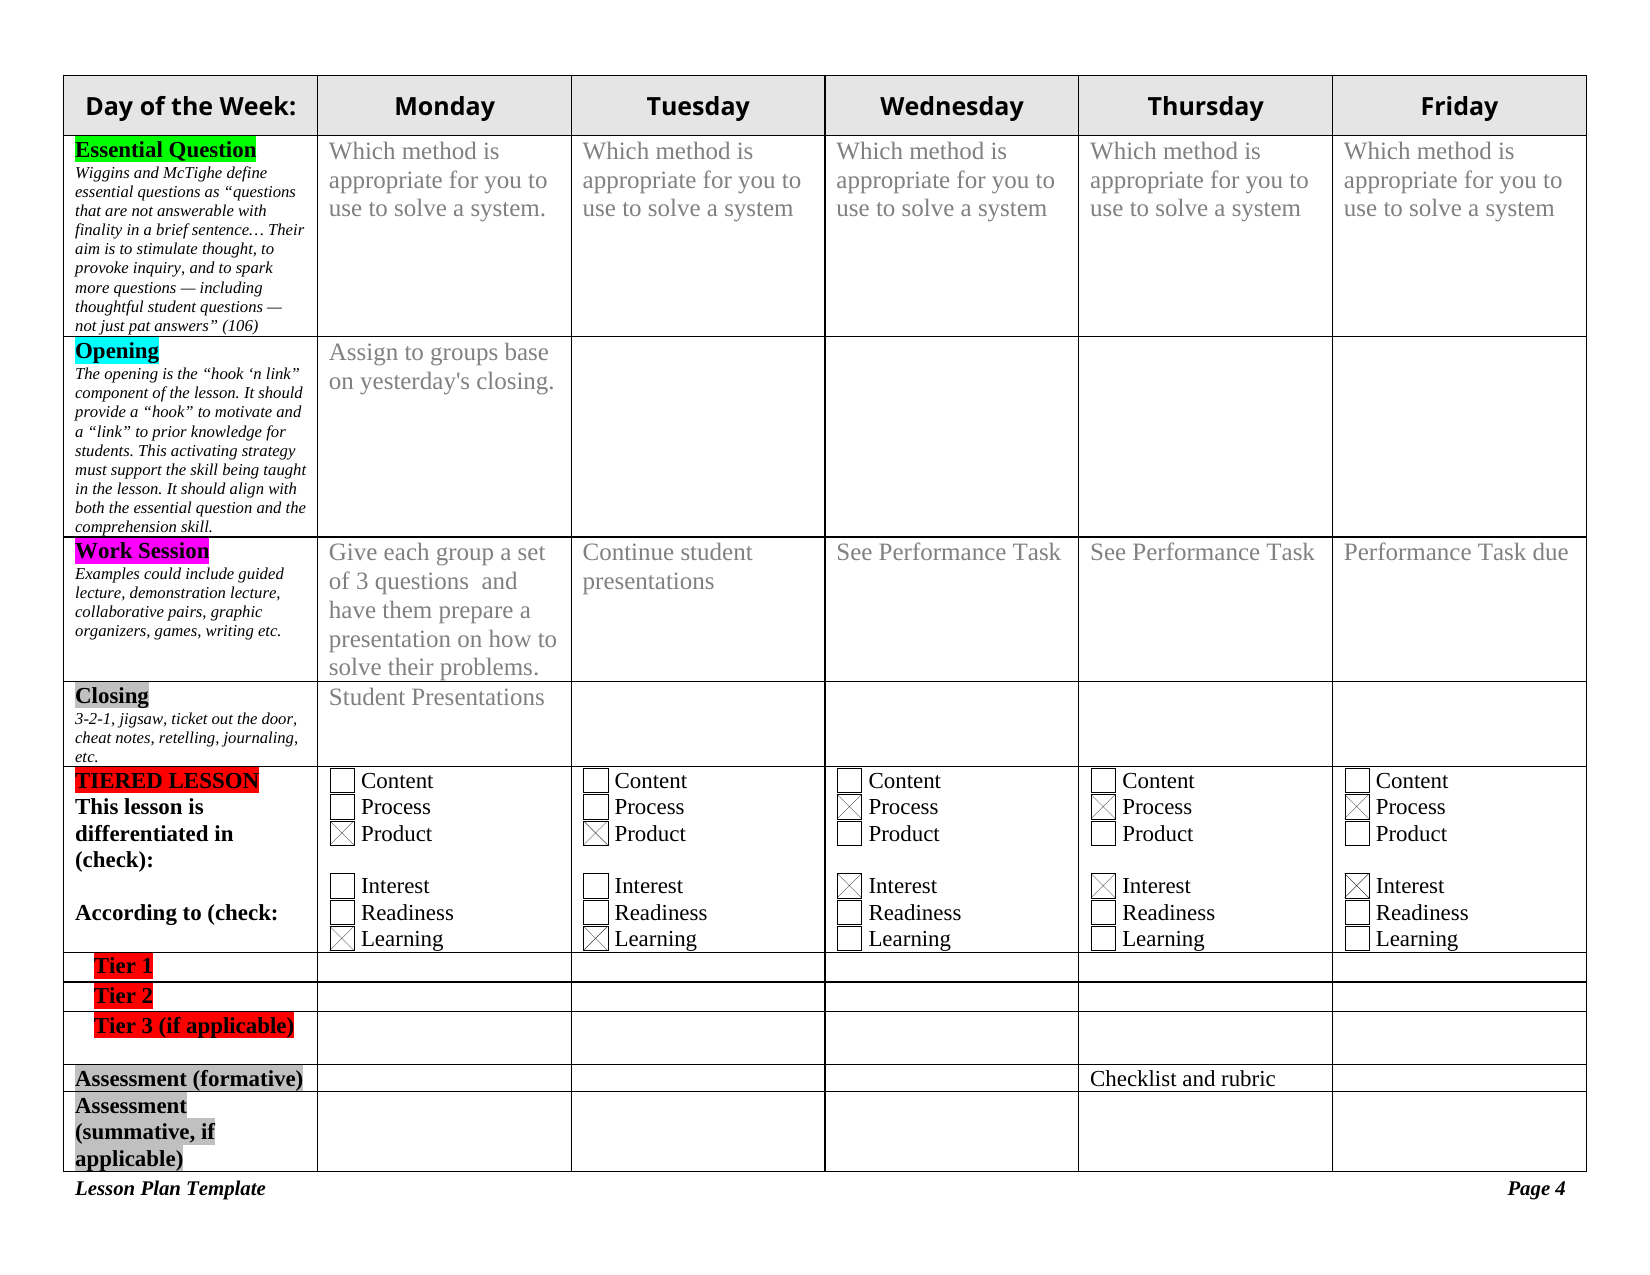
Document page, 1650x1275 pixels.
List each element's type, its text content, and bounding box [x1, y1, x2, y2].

table_cell [318, 953, 571, 981]
table_header Wednesday [826, 76, 1078, 135]
table_cell Which method is appropriate for you to use to solve a system [1333, 136, 1586, 336]
table_cell [572, 953, 824, 981]
table_cell [1079, 953, 1332, 981]
table_cell Content Process Product Interest Readiness Learning [318, 767, 571, 952]
table_cell Content Process Product Interest Readiness Learning [572, 767, 824, 952]
table_cell [1333, 1012, 1586, 1063]
table_header Monday [318, 76, 571, 135]
table_cell Tier 3 (if applicable) [64, 1012, 317, 1063]
table_cell [318, 1092, 571, 1171]
table_cell Which method is appropriate for you to use to solve a system. [318, 136, 571, 336]
table_cell Content Process Product Interest Readiness Learning [1333, 767, 1586, 952]
table_cell Which method is appropriate for you to use to solve a system [826, 136, 1078, 336]
table_cell [826, 682, 1078, 766]
table_cell Work Session Examples could include guided lecture, demonstration lecture, collaborative pairs, graphic organizers, games, writing etc. [64, 538, 317, 681]
table_cell Which method is appropriate for you to use to solve a system [1079, 136, 1332, 336]
table_cell [1333, 953, 1586, 981]
table_cell [826, 983, 1078, 1011]
table_cell Content Process Product Interest Readiness Learning [826, 767, 1078, 952]
table_cell [1079, 1092, 1332, 1171]
table_cell TIERED LESSON This lesson is differentiated in (check): According to (check: [64, 767, 317, 952]
table_cell [1333, 337, 1586, 536]
table_cell [1079, 983, 1332, 1011]
table_cell [572, 983, 824, 1011]
table_cell Which method is appropriate for you to use to solve a system [572, 136, 824, 336]
table_cell [1333, 682, 1586, 766]
table_cell [1333, 1092, 1586, 1171]
table_cell Student Presentations [318, 682, 571, 766]
table_header Friday [1333, 76, 1586, 135]
table_cell Closing 3-2-1, jigsaw, ticket out the door, cheat notes, retelling, journaling, etc. [64, 682, 317, 766]
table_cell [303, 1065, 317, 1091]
table_cell [826, 1092, 1078, 1171]
table_cell Essential Question Wiggins and McTighe define essential questions as “questions that are not answerable with finality in a brief sentence… Their aim is to stimulate thought, to provoke inquiry, and to spark more questions — including thoughtful student questions — not just pat answers” (106) [64, 136, 317, 336]
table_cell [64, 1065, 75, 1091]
table_cell [318, 1012, 571, 1063]
table_cell [572, 1092, 824, 1171]
table_cell Opening The opening is the “hook ‘n link” component of the lesson. It should provide a “hook” to motivate and a “link” to prior knowledge for students. This activating strategy must support the skill being taught in the lesson. It should align with both the essential question and the comprehension skill. [64, 337, 317, 536]
table_cell [572, 1012, 824, 1063]
table_cell Continue student presentations [572, 538, 824, 681]
table_cell [572, 682, 824, 766]
table_cell [1079, 337, 1332, 536]
table_cell Assign to groups base on yesterday's closing. [318, 337, 571, 536]
table_cell [318, 983, 571, 1011]
table_cell [318, 1065, 571, 1091]
table_cell [1079, 1012, 1332, 1063]
table_cell [826, 953, 1078, 981]
table_cell Checklist and rubric [1079, 1065, 1332, 1091]
table_cell [572, 1065, 824, 1091]
table_header Tuesday [572, 76, 824, 135]
table_cell See Performance Task [1079, 538, 1332, 681]
table_cell Content Process Product Interest Readiness Learning [1079, 767, 1332, 952]
table_header Thursday [1079, 76, 1332, 135]
table_header Day of the Week: [64, 76, 317, 135]
table_cell [1333, 983, 1586, 1011]
table_cell Tier 1 [64, 953, 317, 981]
table_cell [572, 337, 824, 536]
table_cell [1079, 682, 1332, 766]
table_cell Give each group a set of 3 questions and have them prepare a presentation on how to solve their problems. [318, 538, 571, 681]
table_cell [826, 337, 1078, 536]
table_cell Performance Task due [1333, 538, 1586, 681]
table_cell [826, 1065, 1078, 1091]
table_cell [1333, 1065, 1586, 1091]
table_cell [826, 1012, 1078, 1063]
table_cell Tier 2 [64, 983, 317, 1011]
table_cell Assessment (summative, if applicable) [183, 1092, 317, 1171]
table_cell See Performance Task [826, 538, 1078, 681]
